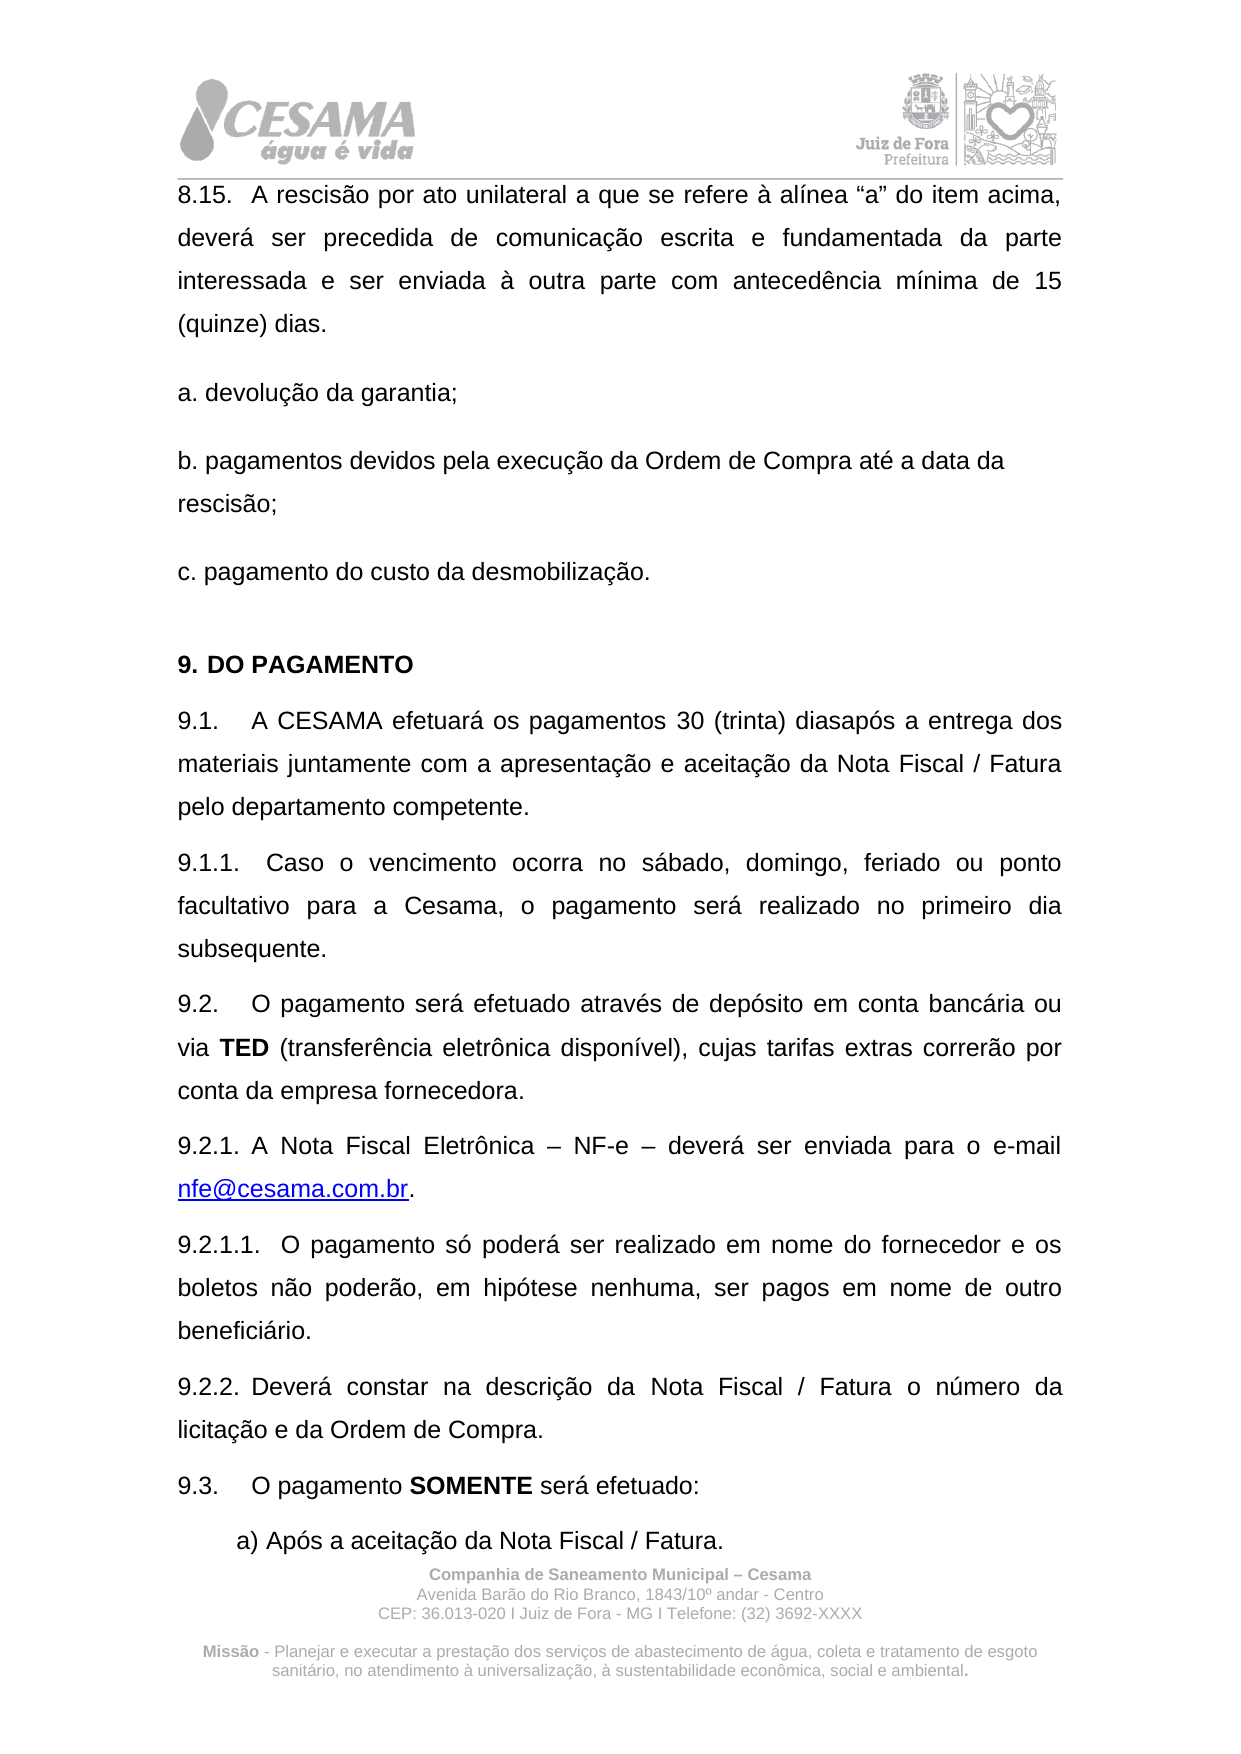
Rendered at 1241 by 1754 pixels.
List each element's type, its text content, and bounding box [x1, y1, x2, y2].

list O pagamento só poderá ser realizado em nome do fornecedor e os boletos não poderão, em hipótese nenhuma, ser pagos em nome de outro beneficiário. [177, 1230, 1063, 1345]
text a. devolução da garantia; [177, 377, 1063, 406]
list Após a aceitação da Nota Fiscal / Fatura. [236, 1526, 1063, 1555]
list Caso o vencimento ocorra no sábado, domingo, feriado ou ponto facultativo para a Cesama, o pagamento será realizado no primeiro dia subsequente. [177, 847, 1063, 962]
list Deverá constar na descrição da Nota Fiscal / Fatura o número da licitação e da Ordem de Compra. [177, 1372, 1063, 1444]
list O pagamento SOMENTE será efetuado: [177, 1471, 1063, 1499]
text c. pagamento do custo da desmobilização. [177, 557, 1063, 586]
text b. pagamentos devidos pela execução da Ordem de Compra até a data da rescisão; [177, 446, 1063, 517]
list A CESAMA efetuará os pagamentos 30 (trinta) diasapós a entrega dos materiais juntamente com a apresentação e aceitação da Nota Fiscal / Fatura pelo departamento competente. [177, 706, 1063, 821]
picture [177, 73, 1064, 180]
list A rescisão por ato unilateral a que se refere à alínea “a” do item acima, deverá ser precedida de comunicação escrita e fundamentada da parte interessada e ser enviada à outra parte com antecedência mínima de 15 (quinze) dias. [177, 180, 1063, 338]
list O pagamento será efetuado através de depósito em conta bancária ou via TED (transferência eletrônica disponível), cujas tarifas extras correrão por conta da empresa fornecedora. [177, 989, 1063, 1104]
list A Nota Fiscal Eletrônica – NF-e – deverá ser enviada para o e-mail nfe@cesama.com.br. [177, 1131, 1063, 1203]
list DO PAGAMENTO [177, 650, 1063, 679]
